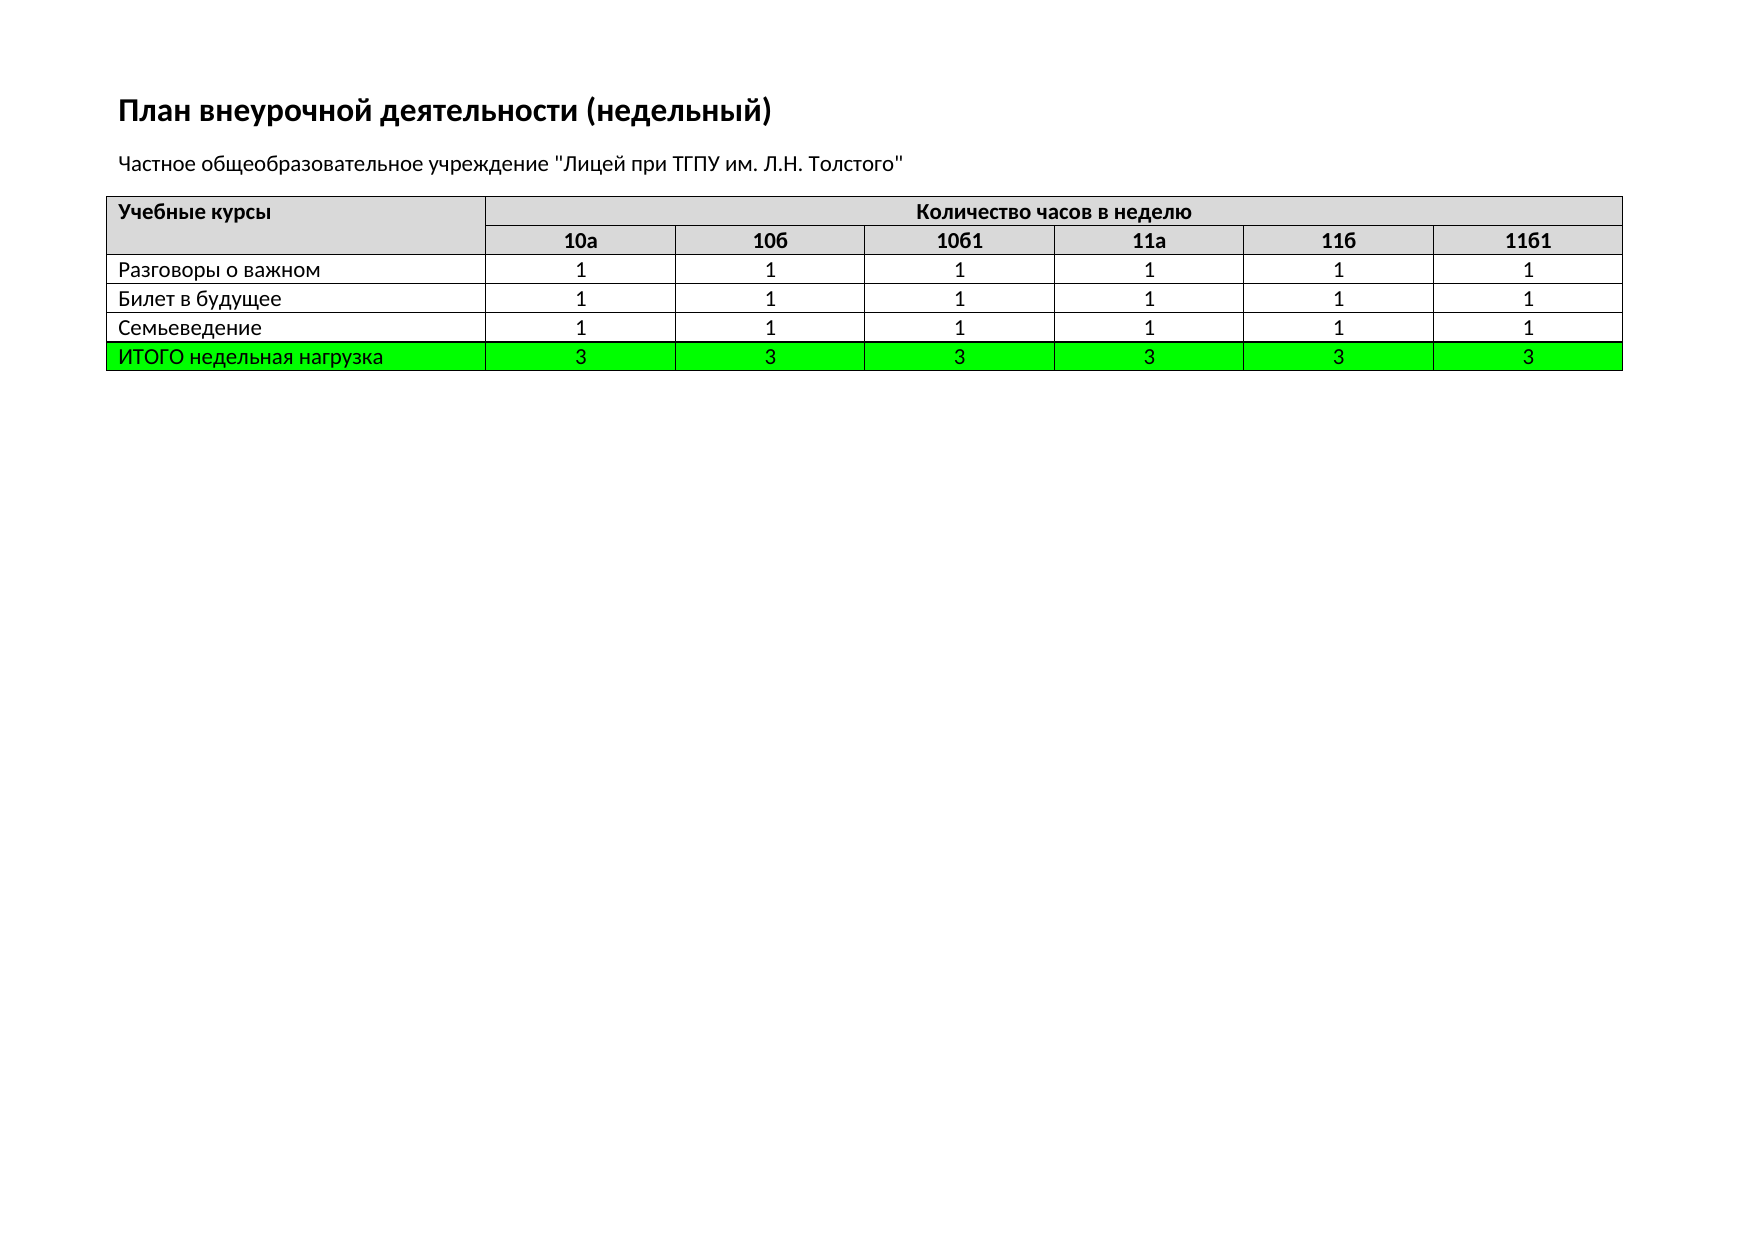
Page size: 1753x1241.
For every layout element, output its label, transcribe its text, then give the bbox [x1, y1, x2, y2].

table_cell 10б [676, 226, 864, 254]
table_cell 3 [1055, 343, 1243, 370]
table_cell Билет в будущее [107, 284, 485, 312]
table_cell 1 [1244, 255, 1433, 283]
table_cell 3 [676, 343, 864, 370]
table_cell 1 [486, 284, 675, 312]
table_cell 11а [1055, 226, 1243, 254]
table_cell 3 [1434, 343, 1622, 370]
table_cell 1 [486, 255, 675, 283]
table_cell 1 [486, 313, 675, 341]
table_cell 11б [1244, 226, 1433, 254]
table_cell 3 [1244, 343, 1433, 370]
table_cell 1 [865, 284, 1054, 312]
table_cell 1 [1055, 284, 1243, 312]
table_cell 3 [486, 343, 675, 370]
table_cell 1 [1434, 284, 1622, 312]
table_header Количество часов в неделю [486, 197, 1622, 225]
table_cell 3 [865, 343, 1054, 370]
table_header Учебные курсы [107, 197, 485, 254]
table_cell 1 [1055, 255, 1243, 283]
table_cell 11б1 [1434, 226, 1622, 254]
table_cell 1 [676, 313, 864, 341]
table_cell 1 [1244, 313, 1433, 341]
table_cell 10а [486, 226, 675, 254]
table_cell 1 [1434, 255, 1622, 283]
table_cell 1 [676, 284, 864, 312]
table_cell 1 [676, 255, 864, 283]
table_cell 1 [1055, 313, 1243, 341]
table_cell 1 [1244, 284, 1433, 312]
table_cell 10б1 [865, 226, 1054, 254]
table_cell Семьеведение [107, 313, 485, 341]
table_cell 1 [1434, 313, 1622, 341]
text План внеурочной деятельности (недельный) [118, 88, 1634, 129]
table_cell ИТОГО недельная нагрузка [107, 343, 485, 370]
table_cell Разговоры о важном [107, 255, 485, 283]
table_cell 1 [865, 255, 1054, 283]
text Частное общеобразовательное учреждение "Лицей при ТГПУ им. Л.Н. Толстого" [118, 149, 1634, 177]
table_cell 1 [865, 313, 1054, 341]
